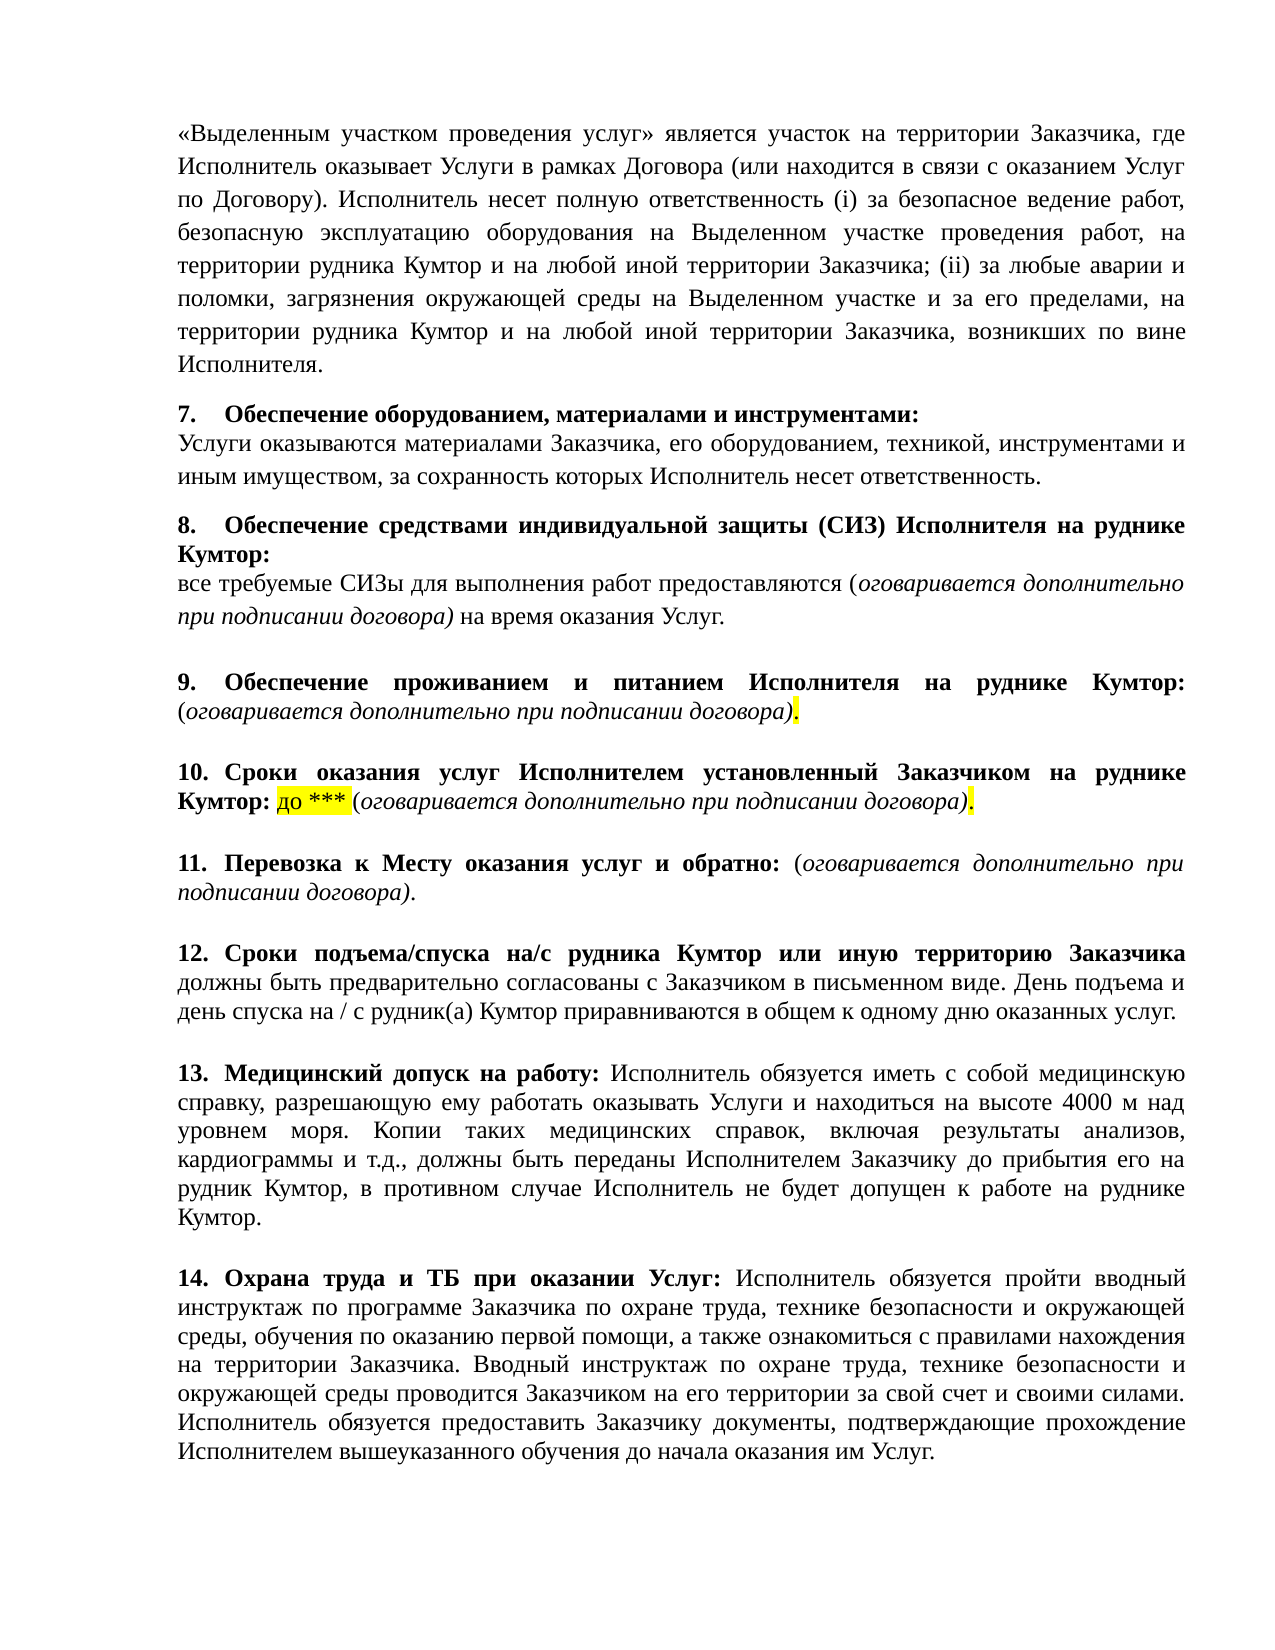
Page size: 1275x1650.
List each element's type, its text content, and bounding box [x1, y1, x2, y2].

list Сроки оказания услуг Исполнителем установленный Заказчиком на руднике Кумтор: до *** (оговаривается дополнительно при подписании договора). [177, 757, 1186, 815]
list Обеспечение средствами индивидуальной защиты (СИЗ) Исполнителя на руднике Кумтор: [177, 510, 1186, 568]
list все требуемые СИЗы для выполнения работ предоставляются (оговаривается дополнительно при подписании договора) на время оказания Услуг. [177, 568, 1186, 630]
text «Выделенным участком проведения услуг» является участок на территории Заказчика, где Исполнитель оказывает Услуги в рамках Договора (или находится в связи с оказанием Услуг по Договору). Исполнитель несет полную ответственность (i) за безопасное ведение работ, безопасную эксплуатацию оборудования на Выделенном участке проведения работ, на территории рудника Кумтор и на любой иной территории Заказчика; (ii) за любые аварии и поломки, загрязнения окружающей среды на Выделенном участке и за его пределами, на территории рудника Кумтор и на любой иной территории Заказчика, возникших по вине Исполнителя. [177, 118, 1186, 378]
list Сроки подъема/спуска на/с рудника Кумтор или иную территорию Заказчика должны быть предварительно согласованы с Заказчиком в письменном виде. День подъема и день спуска на / с рудник(а) Кумтор приравниваются в общем к одному дню оказанных услуг. [177, 938, 1186, 1025]
list Перевозка к Месту оказания услуг и обратно: (оговаривается дополнительно при подписании договора). [177, 848, 1186, 906]
list Медицинский допуск на работу: Исполнитель обязуется иметь с собой медицинскую справку, разрешающую ему работать оказывать Услуги и находиться на высоте 4000 м над уровнем моря. Копии таких медицинских справок, включая результаты анализов, кардиограммы и т.д., должны быть переданы Исполнителем Заказчику до прибытия его на рудник Кумтор, в противном случае Исполнитель не будет допущен к работе на руднике Кумтор. [177, 1058, 1186, 1230]
text Услуги оказываются материалами Заказчика, его оборудованием, техникой, инструментами и иным имуществом, за сохранность которых Исполнитель несет ответственность. [177, 428, 1186, 489]
list Обеспечение оборудованием, материалами и инструментами: [177, 399, 1186, 428]
list Обеспечение проживанием и питанием Исполнителя на руднике Кумтор: (оговаривается дополнительно при подписании договора). [177, 667, 1186, 724]
list Охрана труда и ТБ при оказании Услуг: Исполнитель обязуется пройти вводный инструктаж по программе Заказчика по охране труда, технике безопасности и окружающей среды, обучения по оказанию первой помощи, а также ознакомиться с правилами нахождения на территории Заказчика. Вводный инструктаж по охране труда, технике безопасности и окружающей среды проводится Заказчиком на его территории за свой счет и своими силами. Исполнитель обязуется предоставить Заказчику документы, подтверждающие прохождение Исполнителем вышеуказанного обучения до начала оказания им Услуг. [177, 1263, 1186, 1464]
